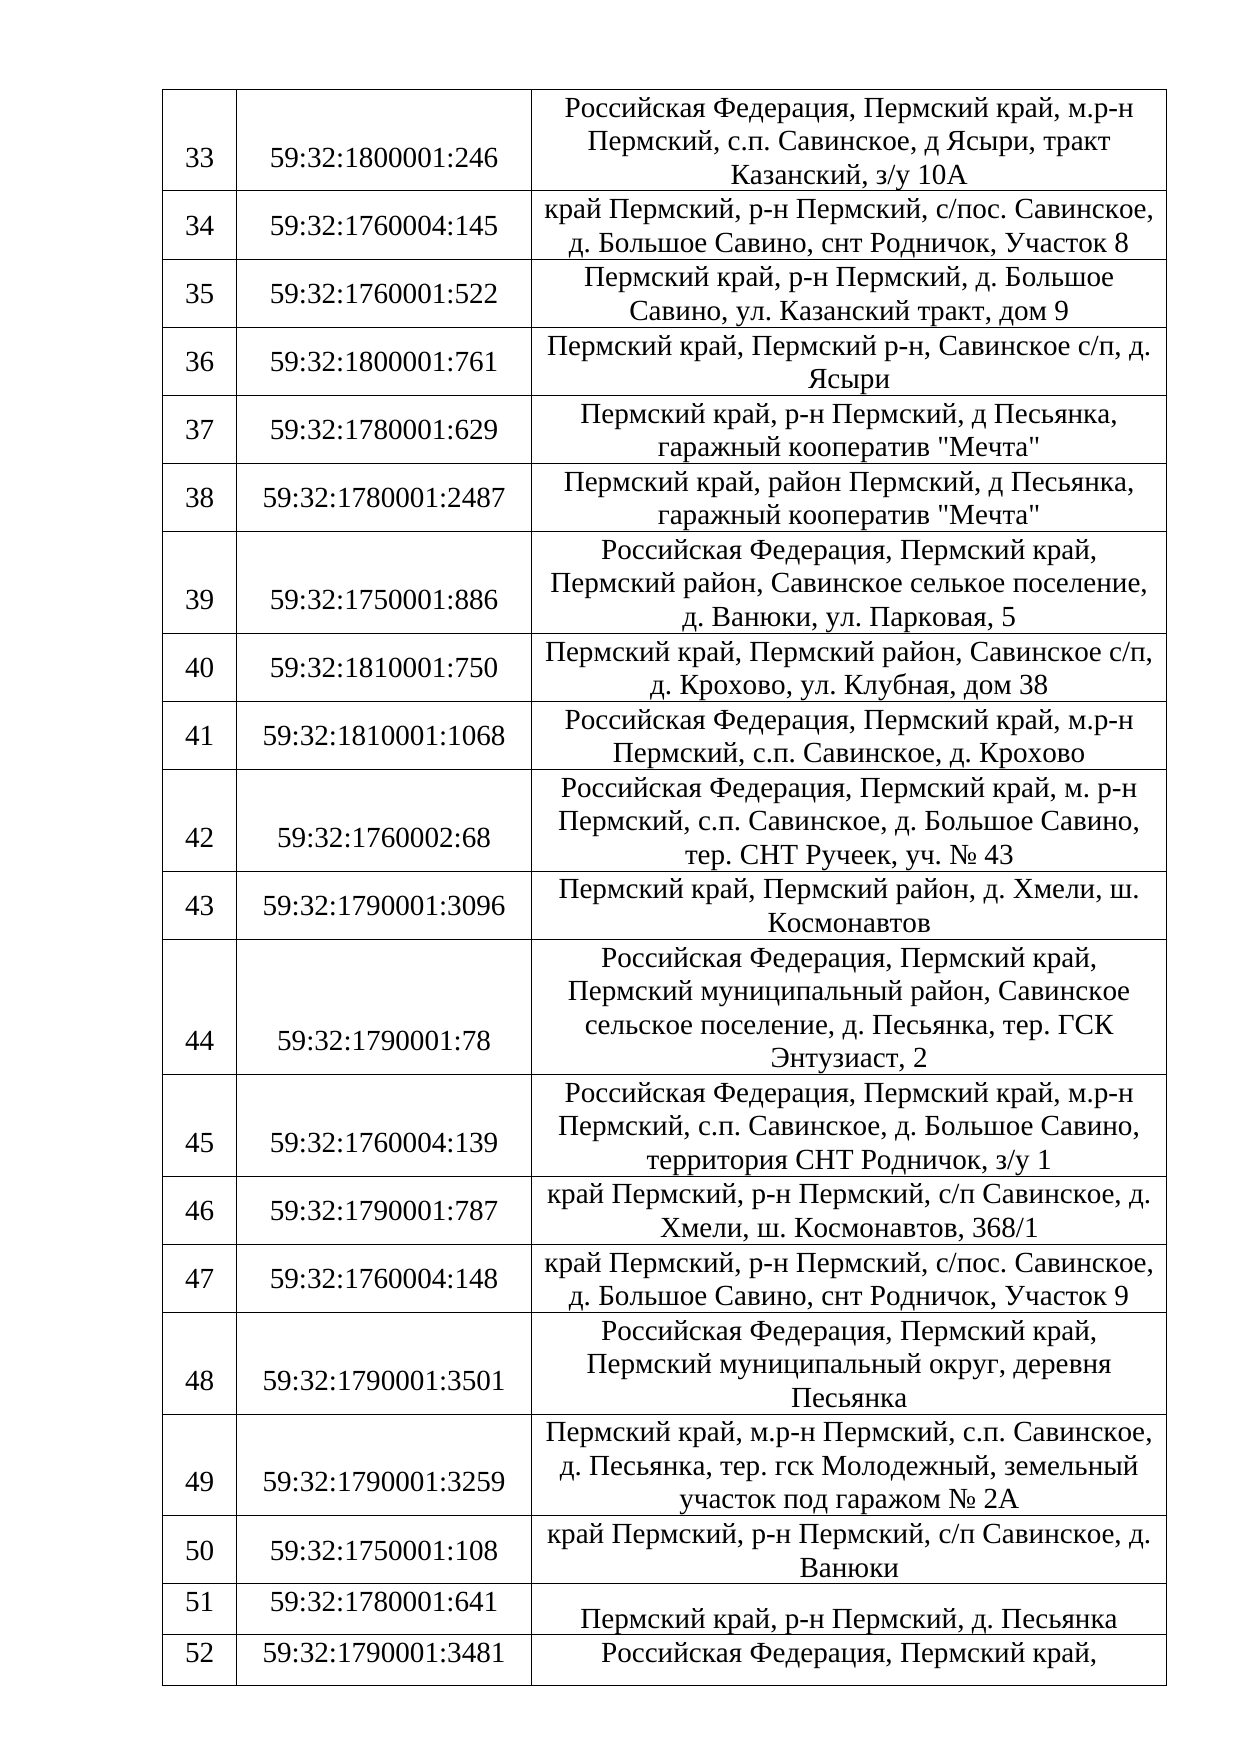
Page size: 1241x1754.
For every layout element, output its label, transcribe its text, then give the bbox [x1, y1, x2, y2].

table_cell 47 [163, 1245, 236, 1312]
table_cell 59:32:1790001:3481 [237, 1635, 531, 1685]
table_cell Пермский край, р-н Пермский, д. Песьянка [532, 1584, 1166, 1634]
table_cell 59:32:1760004:148 [237, 1245, 531, 1312]
table_cell 51 [163, 1584, 236, 1634]
table_cell Пермский край, р-н Пермский, д. Большое Савино, ул. Казанский тракт, дом 9 [532, 260, 1166, 327]
table_cell 52 [163, 1635, 236, 1685]
table_cell 59:32:1750001:108 [237, 1516, 531, 1583]
table_cell край Пермский, р-н Пермский, с/п Савинское, д. Хмели, ш. Космонавтов, 368/1 [532, 1177, 1166, 1244]
table_cell 37 [163, 396, 236, 463]
table_cell 59:32:1790001:3501 [237, 1313, 531, 1413]
table_cell 59:32:1810001:750 [237, 634, 531, 701]
table_cell край Пермский, р-н Пермский, с/пос. Савинское, д. Большое Савино, снт Родничок, Участок 8 [532, 191, 1166, 258]
table_cell 59:32:1780001:641 [237, 1584, 531, 1634]
table_cell Пермский край, м.р-н Пермский, с.п. Савинское, д. Песьянка, тер. гск Молодежный, земельный участок под гаражом № 2А [532, 1415, 1166, 1515]
table_cell 45 [163, 1075, 236, 1176]
table_cell 59:32:1780001:2487 [237, 464, 531, 531]
table_cell край Пермский, р-н Пермский, с/п Савинское, д. Ванюки [532, 1516, 1166, 1583]
table_cell 59:32:1800001:246 [237, 90, 531, 190]
table_cell 41 [163, 702, 236, 769]
table_cell 40 [163, 634, 236, 701]
table_cell край Пермский, р-н Пермский, с/пос. Савинское, д. Большое Савино, снт Родничок, Участок 9 [532, 1245, 1166, 1312]
table_cell 48 [163, 1313, 236, 1413]
table_cell 33 [163, 90, 236, 190]
table_cell 39 [163, 532, 236, 633]
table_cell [532, 1635, 1166, 1685]
table_cell Российская Федерация, Пермский край, м.р-н Пермский, с.п. Савинское, д. Крохово [532, 702, 1166, 769]
table_cell 59:32:1800001:761 [237, 328, 531, 395]
table_cell 59:32:1760004:139 [237, 1075, 531, 1176]
table_cell 59:32:1750001:886 [237, 532, 531, 633]
table_cell 59:32:1760002:68 [237, 770, 531, 871]
table_cell 59:32:1780001:629 [237, 396, 531, 463]
table_cell 50 [163, 1516, 236, 1583]
table_cell 49 [163, 1415, 236, 1515]
table_cell 59:32:1760001:522 [237, 260, 531, 327]
table_cell Российская Федерация, Пермский край, м.р-н Пермский, с.п. Савинское, д Ясыри, тракт Казанский, з/у 10А [532, 90, 1166, 190]
table_cell Пермский край, р-н Пермский, д Песьянка, гаражный кооператив "Мечта" [532, 396, 1166, 463]
table_cell Российская Федерация, Пермский край, м. р-н Пермский, с.п. Савинское, д. Большое Савино, тер. СНТ Ручеек, уч. № 43 [532, 770, 1166, 871]
table_cell 42 [163, 770, 236, 871]
table_cell Российская Федерация, Пермский край, Пермский муниципальный округ, деревня Песьянка [532, 1313, 1166, 1413]
table_cell Российская Федерация, Пермский край, Пермский муниципальный район, Савинское сельское поселение, д. Песьянка, тер. ГСК Энтузиаст, 2 [532, 940, 1166, 1074]
table_cell 59:32:1760004:145 [237, 191, 531, 258]
table_cell 43 [163, 872, 236, 939]
table_cell 36 [163, 328, 236, 395]
table_cell 59:32:1790001:78 [237, 940, 531, 1074]
table_cell 59:32:1790001:3259 [237, 1415, 531, 1515]
table_cell Пермский край, район Пермский, д Песьянка, гаражный кооператив "Мечта" [532, 464, 1166, 531]
table_cell Пермский край, Пермский район, Савинское с/п, д. Крохово, ул. Клубная, дом 38 [532, 634, 1166, 701]
table_cell Пермский край, Пермский район, д. Хмели, ш. Космонавтов [532, 872, 1166, 939]
table_cell 35 [163, 260, 236, 327]
table_cell 59:32:1790001:3096 [237, 872, 531, 939]
table_cell 46 [163, 1177, 236, 1244]
table_cell 44 [163, 940, 236, 1074]
table_cell Пермский край, Пермский р-н, Савинское с/п, д. Ясыри [532, 328, 1166, 395]
table_cell Российская Федерация, Пермский край, Пермский район, Савинское селькое поселение, д. Ванюки, ул. Парковая, 5 [532, 532, 1166, 633]
table_cell Российская Федерация, Пермский край, м.р-н Пермский, с.п. Савинское, д. Большое Савино, территория СНТ Родничок, з/у 1 [532, 1075, 1166, 1176]
table_cell 59:32:1810001:1068 [237, 702, 531, 769]
table_cell 59:32:1790001:787 [237, 1177, 531, 1244]
table_cell 38 [163, 464, 236, 531]
table_cell 34 [163, 191, 236, 258]
